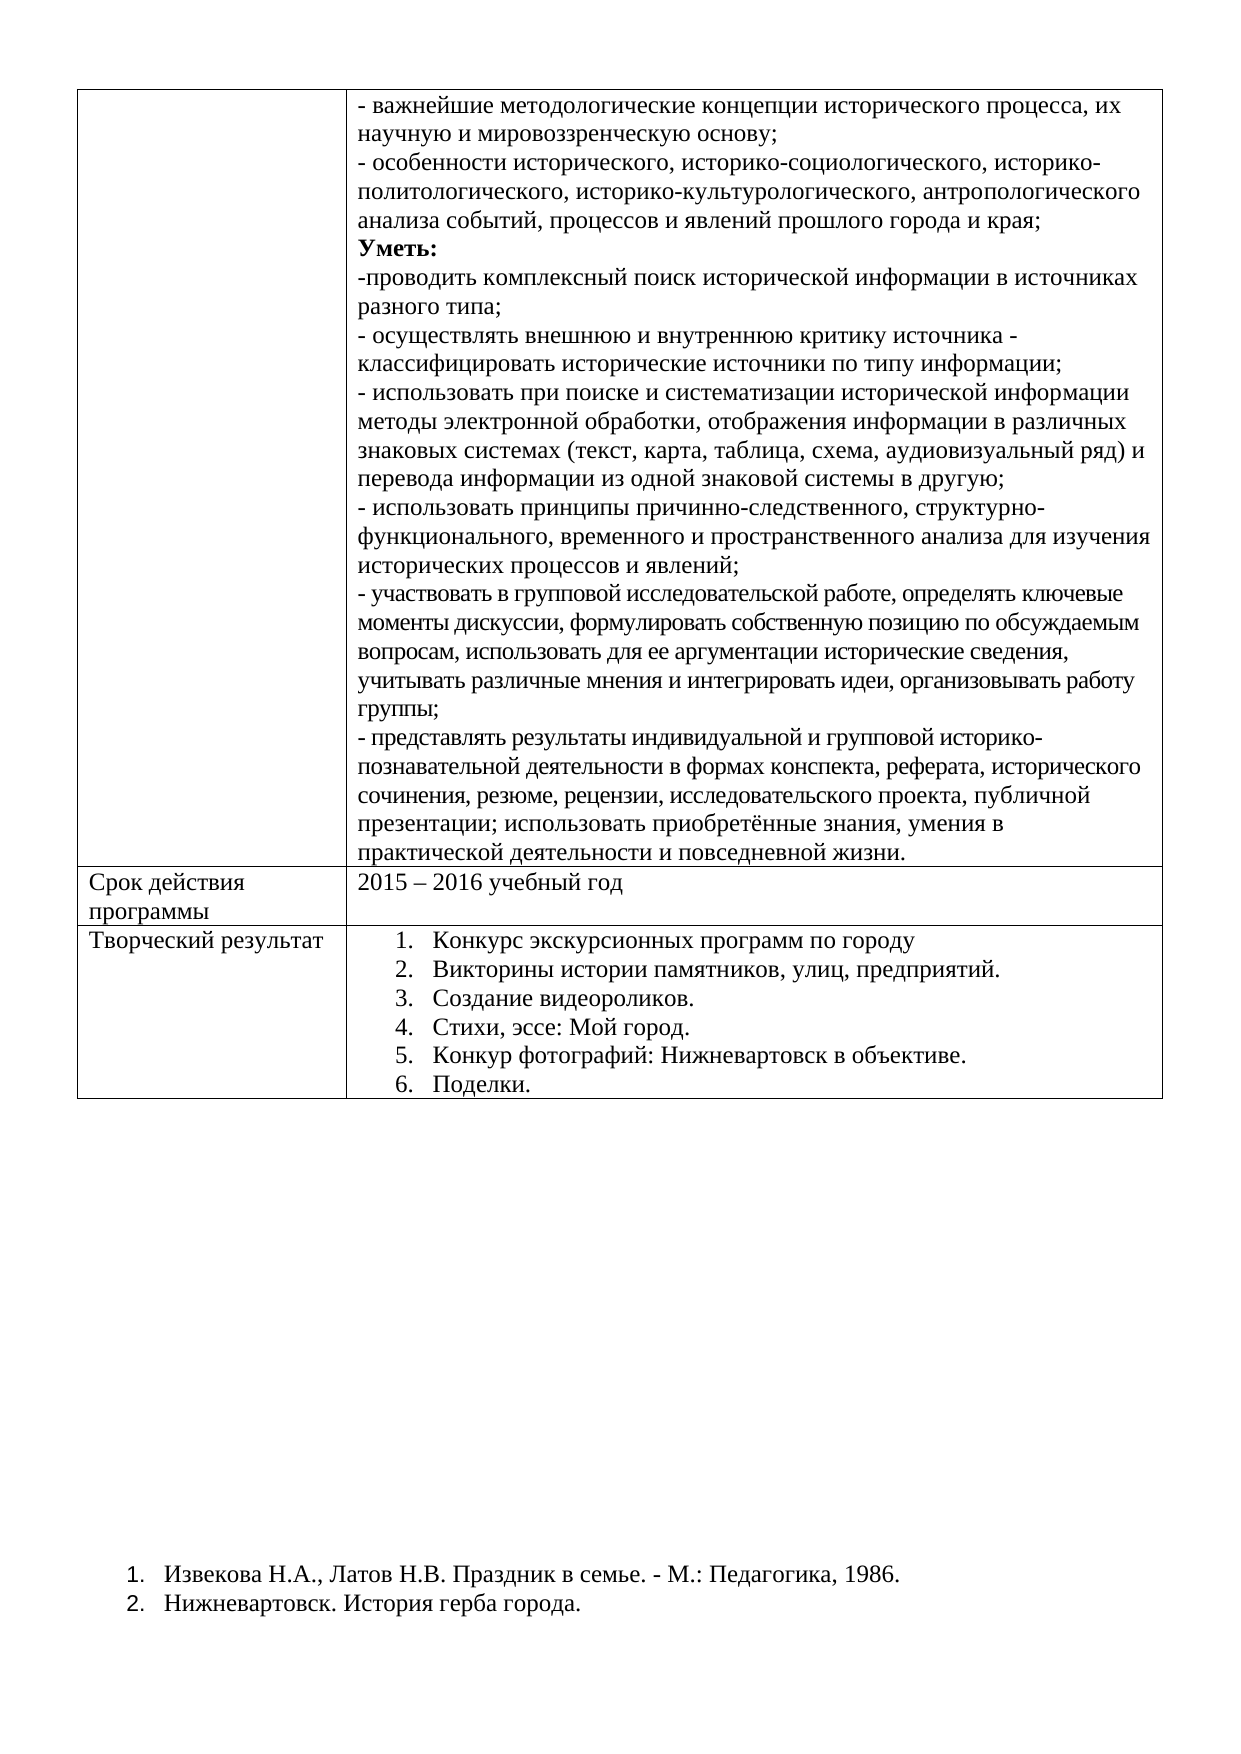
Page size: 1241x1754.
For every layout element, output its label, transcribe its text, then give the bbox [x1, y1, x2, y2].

list Извекова Н.А., Латов Н.В. Праздник в семье. - М.: Педагогика, 1986. [126, 1559, 1182, 1588]
table_cell Конкурс экскурсионных программ по городу Викторины истории памятников, улиц, предприятий. Создание видеороликов. Стихи, эссе: Мой город. Конкур фотографий: Нижневартовск в объективе. Поделки. [347, 926, 1162, 1098]
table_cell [78, 90, 346, 866]
table_cell Срок действия программы [78, 867, 346, 924]
list Нижневартовск. История герба города. [126, 1588, 1182, 1617]
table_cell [347, 90, 1162, 866]
table_cell Творческий результат [78, 926, 346, 1098]
table_cell 2015 – 2016 учебный год [347, 867, 1162, 924]
